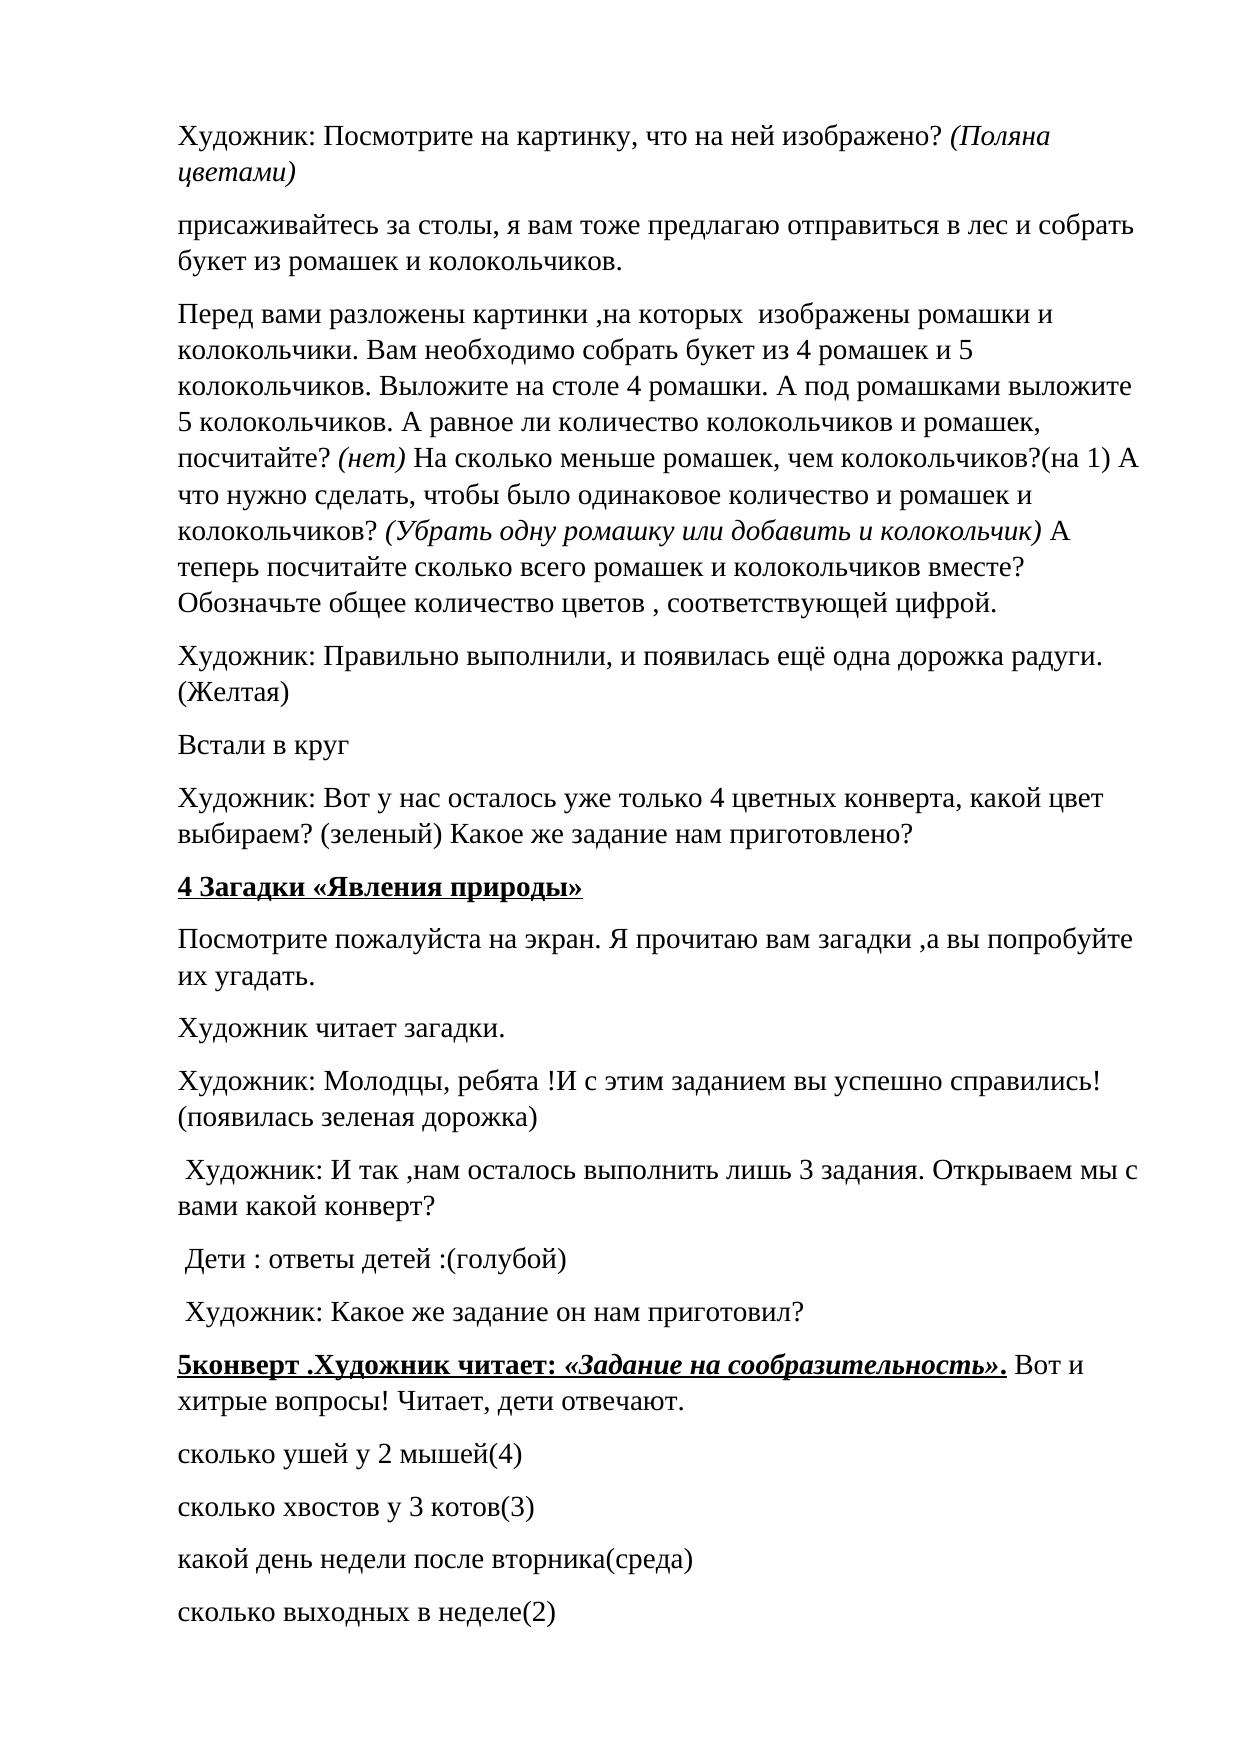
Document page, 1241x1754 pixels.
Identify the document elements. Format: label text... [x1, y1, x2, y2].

text Художник: Молодцы, ребята !И с этим заданием вы успешно справились!(появилась зеленая дорожка) [177, 1063, 1152, 1133]
text Художник читает загадки. [177, 1011, 1152, 1044]
text Художник: Какое же задание он нам приготовил? [177, 1294, 1152, 1328]
text Посмотрите пожалуйста на экран. Я прочитаю вам загадки ,а вы попробуйте их угадать. [177, 922, 1152, 991]
text сколько выходных в неделе(2) [177, 1594, 1152, 1628]
text сколько ушей у 2 мышей(4) [177, 1436, 1152, 1469]
text сколько хвостов у 3 котов(3) [177, 1489, 1152, 1522]
text Художник: Вот у нас осталось уже только 4 цветных конверта, какой цвет выбираем? (зеленый) Какое же задание нам приготовлено? [177, 780, 1152, 849]
text какой день недели после вторника(среда) [177, 1541, 1152, 1575]
text Перед вами разложены картинки ,на которых изображены ромашки и колокольчики. Вам необходимо собрать букет из 4 ромашек и 5 колокольчиков. Выложите на столе 4 ромашки. А под ромашками выложите 5 колокольчиков. А равное ли количество колокольчиков и ромашек, посчитайте? (нет) На сколько меньше ромашек, чем колокольчиков?(на 1) А что нужно сделать, чтобы было одинаковое количество и ромашек и колокольчиков? (Убрать одну ромашку или добавить и колокольчик) А теперь посчитайте сколько всего ромашек и колокольчиков вместе? Обозначьте общее количество цветов , соответствующей цифрой. [177, 296, 1152, 619]
text 5конверт .Художник читает: «Задание на сообразительность». Вот и хитрые вопросы! Читает, дети отвечают. [177, 1347, 1152, 1417]
text Дети : ответы детей :(голубой) [177, 1241, 1152, 1275]
text Встали в круг [177, 727, 1152, 761]
text присаживайтесь за столы, я вам тоже предлагаю отправиться в лес и собрать букет из ромашек и колокольчиков. [177, 207, 1152, 277]
text Художник: Посмотрите на картинку, что на ней изображено? (Поляна цветами) [177, 118, 1152, 188]
text 4 Загадки «Явления природы» [177, 869, 1152, 902]
text Художник: Правильно выполнили, и появилась ещё одна дорожка радуги.(Желтая) [177, 638, 1152, 708]
text Художник: И так ,нам осталось выполнить лишь 3 задания. Открываем мы с вами какой конверт? [177, 1152, 1152, 1222]
